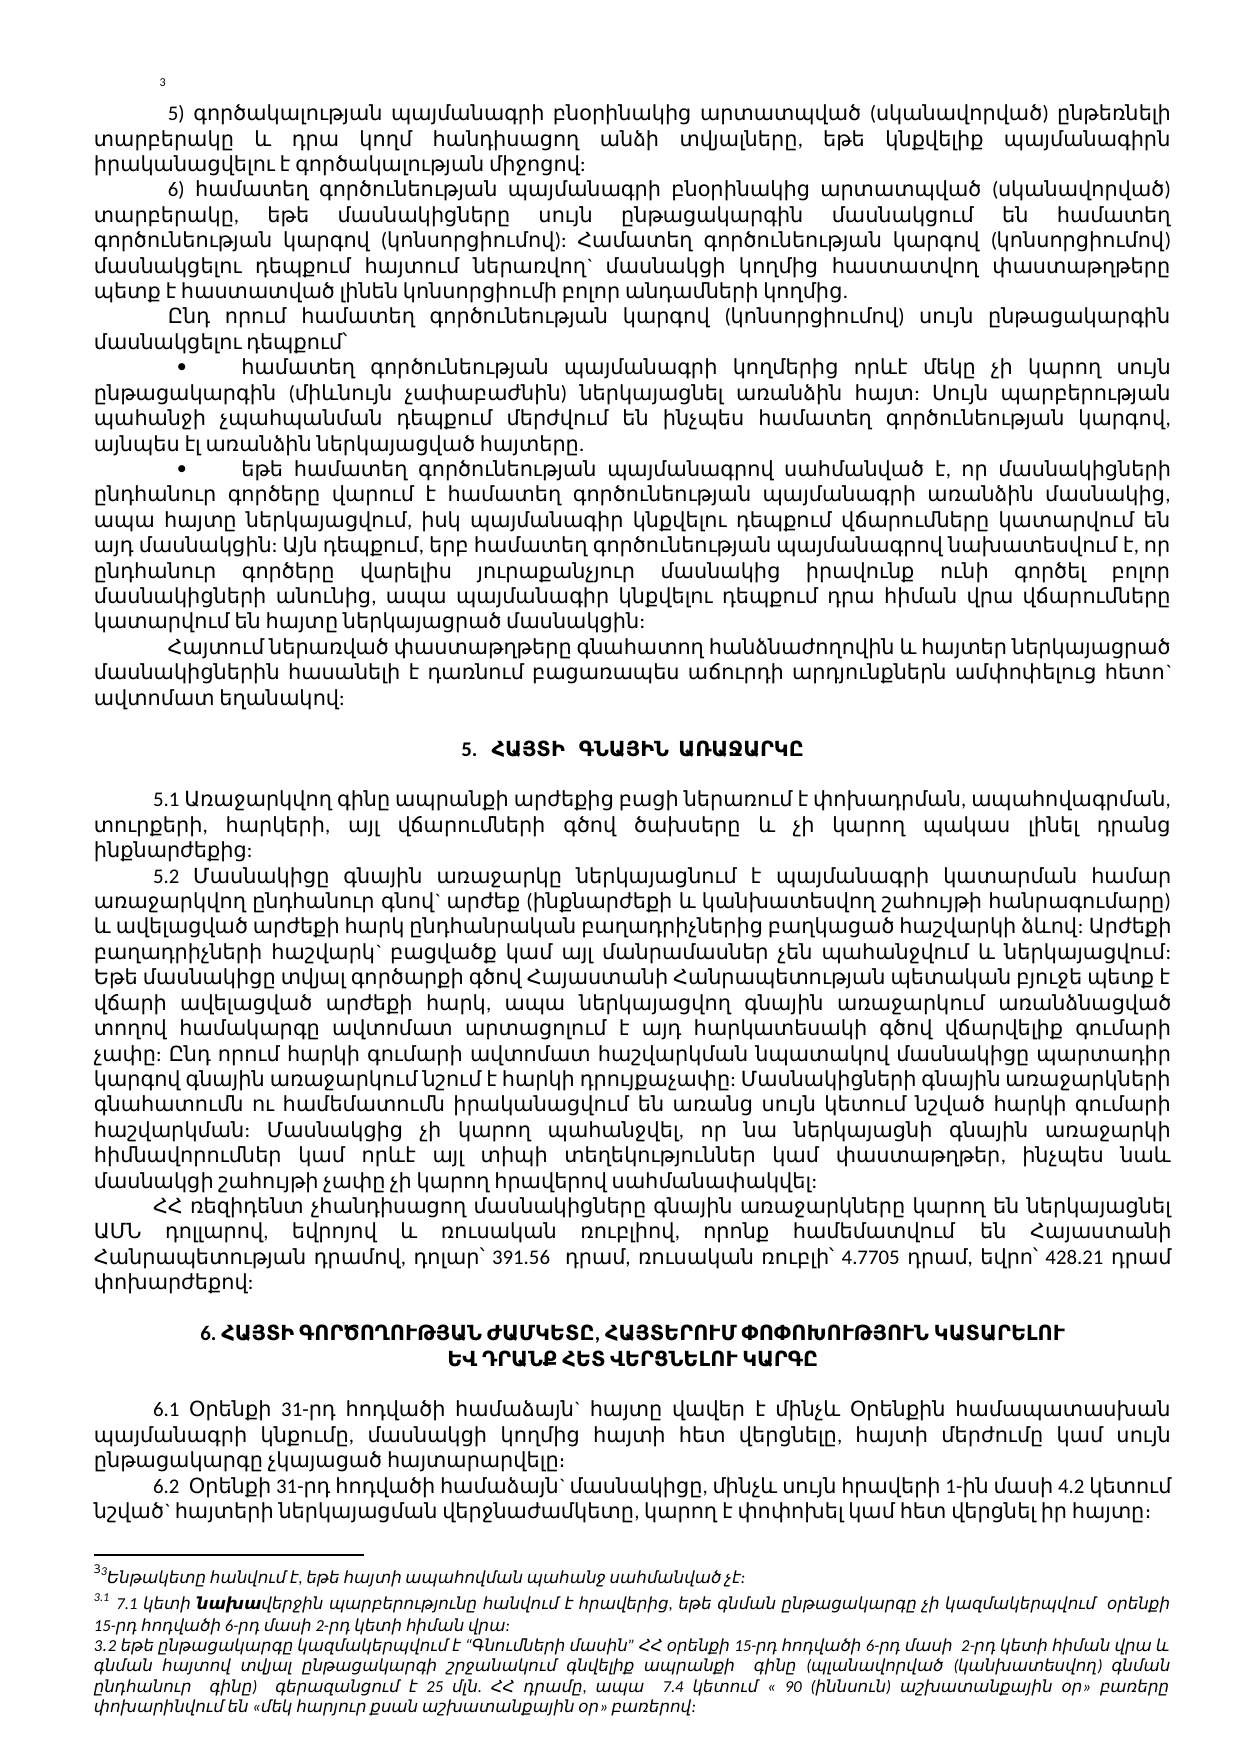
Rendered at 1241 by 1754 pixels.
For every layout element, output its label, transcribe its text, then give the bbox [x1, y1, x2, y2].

text 5) գործակալության պայմանագրի բնօրինակից արտատպված (սկանավորված) ընթեռնելի տարբերակը և դրա կողմ հանդիսացող անձի տվյալները, եթե կնքվելիք պայմանագիրն իրականացվելու է գործակալության միջոցով: [94, 100, 1171, 177]
text 3 [94, 75, 1171, 100]
list համատեղ գործունեության պայմանագրի կողմերից որևէ մեկը չի կարող սույն ընթացակարգին (միևնույն չափաբաժնին) ներկայացնել առանձին հայտ: Սույն պարբերության պահանջի չպահպանման դեպքում մերժվում են ինչպես համատեղ գործունեության կարգով, այնպես էլ առանձին ներկայացված հայտերը. [94, 354, 1171, 456]
text 6. ՀԱՅՏԻ ԳՈՐԾՈՂՈՒԹՅԱՆ ԺԱՄԿԵՏԸ, ՀԱՅՏԵՐՈՒՄ ՓՈՓՈԽՈՒԹՅՈՒՆ ԿԱՏԱՐԵԼՈՒ [94, 1320, 1171, 1346]
text ՀՀ ռեզիդենտ չհանդիսացող մասնակիցները գնային առաջարկները կարող են ներկայացնել ԱՄՆ դոլլարով, եվրոյով և ռուսական ռուբլիով, որոնք համեմատվում են Հայաստանի Հանրապետության դրամով, դոլար՝ 391.56 դրամ, ռուսական ռուբլի՝ 4.7705 դրամ, եվրո՝ 428.21 դրամ փոխարժեքով: [94, 1193, 1171, 1295]
text 6.1 Օրենքի 31-րդ հոդվածի համաձայն` հայտը վավեր է մինչև Օրենքին համապատասխան պայմանագրի կնքումը, մասնակցի կողմից հայտի հետ վերցնելը, հայտի մերժումը կամ սույն ընթացակարգը չկայացած հայտարարվելը։ [94, 1397, 1171, 1473]
text 5. ՀԱՅՏԻ ԳՆԱՅԻՆ ԱՌԱՋԱՐԿԸ [94, 736, 1171, 761]
text ԵՎ ԴՐԱՆՔ ՀԵՏ ՎԵՐՑՆԵԼՈՒ ԿԱՐԳԸ [94, 1346, 1171, 1371]
text Ընդ որում համատեղ գործունեության կարգով (կոնսորցիումով) սույն ընթացակարգին մասնակցելու դեպքում՝ [94, 304, 1171, 354]
text 6.2 Օրենքի 31-րդ հոդվածի համաձայն` մասնակիցը, մինչև սույն հրավերի 1-ին մասի 4.2 կետում նշված` հայտերի ներկայացման վերջնաժամկետը, կարող է փոփոխել կամ հետ վերցնել իր հայտը։ [94, 1473, 1171, 1524]
text 5.2 Մասնակիցը գնային առաջարկը ներկայացնում է պայմանագրի կատարման համար առաջարկվող ընդհանուր գնով` արժեք (ինքնարժեքի և կանխատեսվող շահույթի հանրագումարը) և ավելացված արժեքի հարկ ընդհանրական բաղադրիչներից բաղկացած հաշվարկի ձևով: Արժեքի բաղադրիչների հաշվարկ` բացվածք կամ այլ մանրամասներ չեն պահանջվում և ներկայացվում: Եթե մասնակիցը տվյալ գործարքի գծով Հայաստանի Հանրապետության պետական բյուջե պետք է վճարի ավելացված արժեքի հարկ, ապա ներկայացվող գնային առաջարկում առանձնացված տողով համակարգը ավտոմատ արտացոլում է այդ հարկատեսակի գծով վճարվելիք գումարի չափը: Ընդ որում հարկի գումարի ավտոմատ հաշվարկման նպատակով մասնակիցը պարտադիր կարգով գնային առաջարկում նշում է հարկի դրույքաչափը: Մասնակիցների գնային առաջարկների գնահատումն ու համեմատումն իրականացվում են առանց սույն կետում նշված հարկի գումարի հաշվարկման: Մասնակցից չի կարող պահանջվել, որ նա ներկայացնի գնային առաջարկի հիմնավորումներ կամ որևէ այլ տիպի տեղեկություններ կամ փաստաթղթեր, ինչպես նաև մասնակցի շահույթի չափը չի կարող հրավերով սահմանափակվել: [94, 863, 1171, 1193]
text 5.1 Առաջարկվող գինը ապրանքի արժեքից բացի ներառում է փոխադրման, ապահովագրման, տուրքերի, հարկերի, այլ վճարումների գծով ծախսերը և չի կարող պակաս լինել դրանց ինքնարժեքից: [94, 787, 1171, 863]
list եթե համատեղ գործունեության պայմանագրով սահմանված է, որ մասնակիցների ընդհանուր գործերը վարում է համատեղ գործունեության պայմանագրի առանձին մասնակից, ապա հայտը ներկայացվում, իսկ պայմանագիր կնքվելու դեպքում վճարումները կատարվում են այդ մասնակցին: Այն դեպքում, երբ համատեղ գործունեության պայմանագրով նախատեսվում է, որ ընդհանուր գործերը վարելիս յուրաքանչյուր մասնակից իրավունք ունի գործել բոլոր մասնակիցների անունից, ապա պայմանագիր կնքվելու դեպքում դրա հիման վրա վճարումները կատարվում են հայտը ներկայացրած մասնակցին: [94, 456, 1171, 634]
text Հայտում ներառված փաստաթղթերը գնահատող հանձնաժողովին և հայտեր ներկայացրած մասնակիցներին հասանելի է դառնում բացառապես աճուրդի արդյունքներն ամփոփելուց հետո` ավտոմատ եղանակով: [94, 634, 1171, 710]
text 6) համատեղ գործունեության պայմանագրի բնօրինակից արտատպված (սկանավորված) տարբերակը, եթե մասնակիցները սույն ընթացակարգին մասնակցում են համատեղ գործունեության կարգով (կոնսորցիումով): Համատեղ գործունեության կարգով (կոնսորցիումով) մասնակցելու դեպքում հայտում ներառվող` մասնակցի կողմից հաստատվող փաստաթղթերը պետք է հաստատված լինեն կոնսորցիումի բոլոր անդամների կողմից. [94, 177, 1171, 304]
